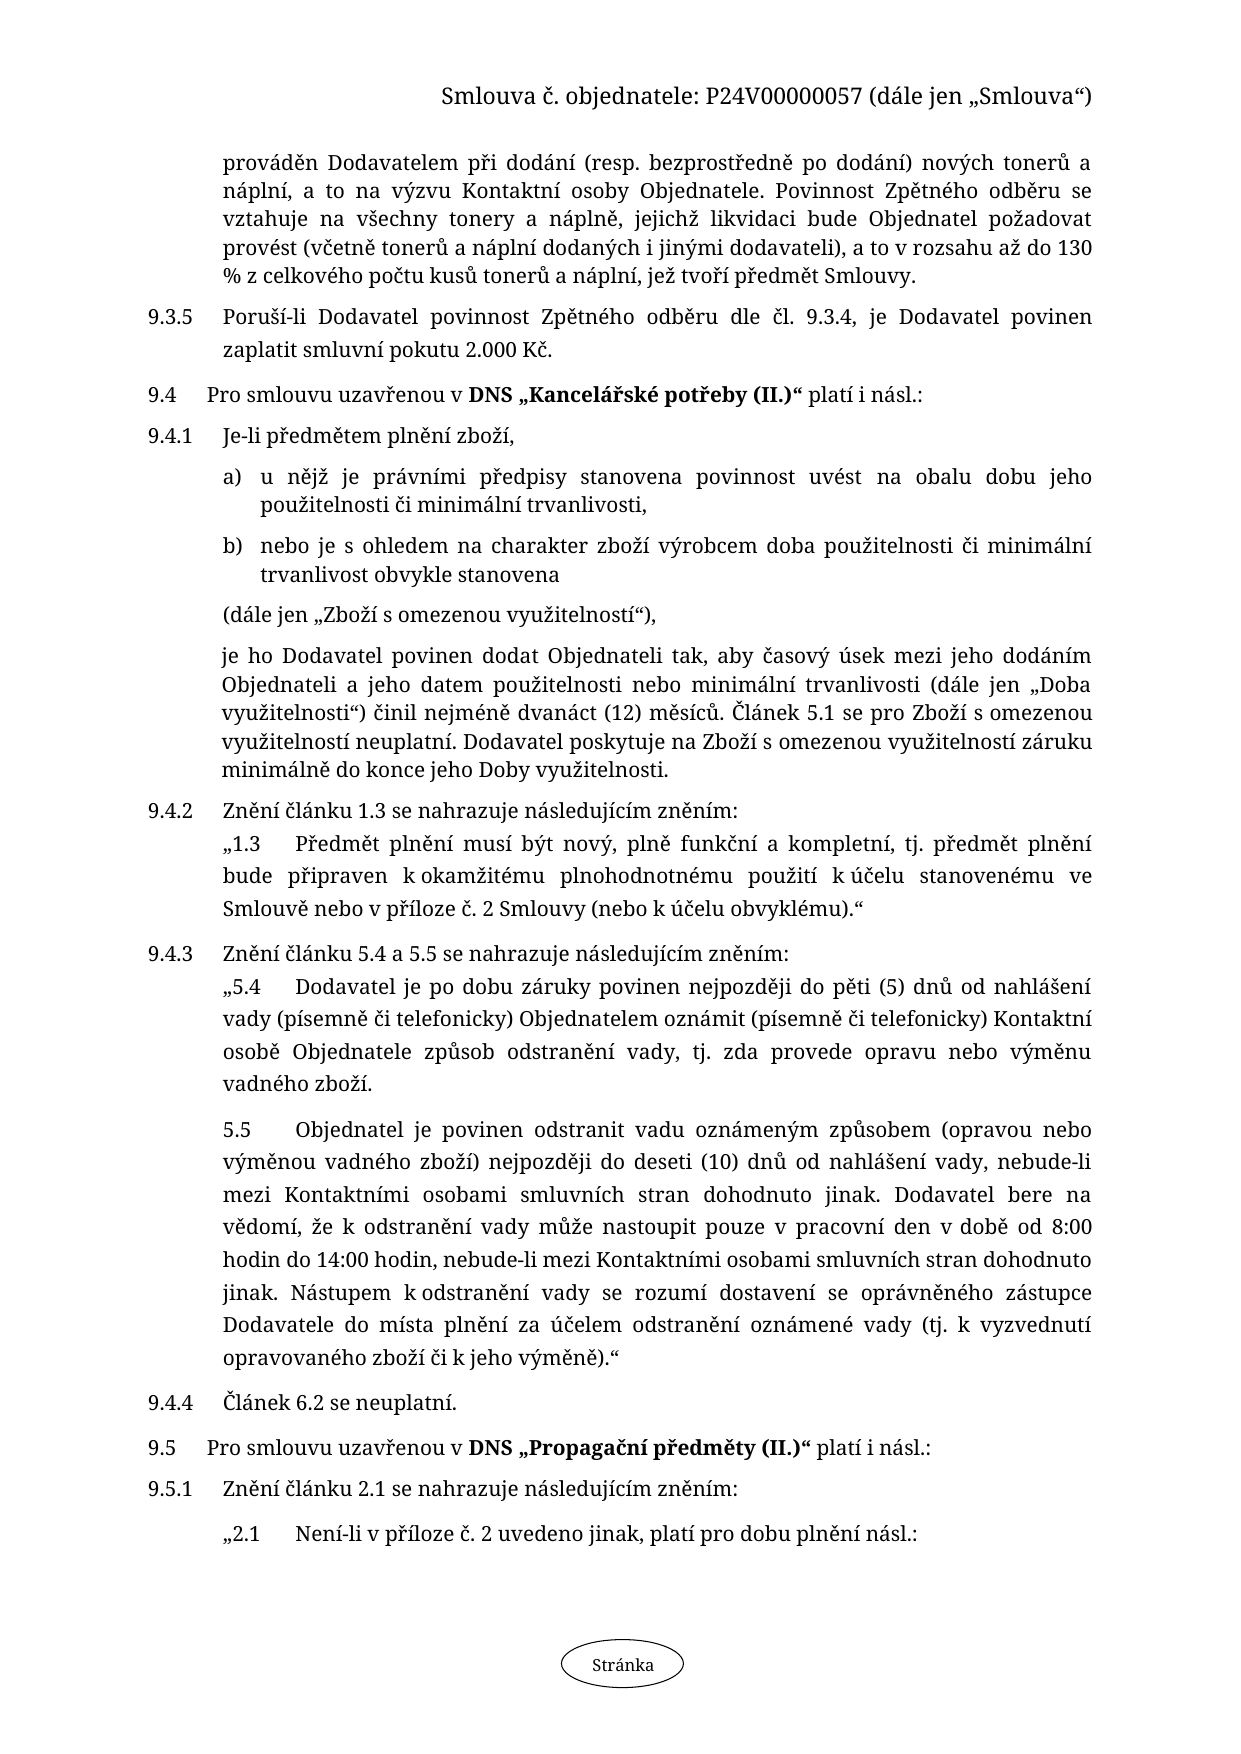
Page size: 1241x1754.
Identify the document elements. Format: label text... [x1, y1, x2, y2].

list „5.4 Dodavatel je po dobu záruky povinen nejpozději do pěti (5) dnů od nahlášení vady (písemně či telefonicky) Objednatelem oznámit (písemně či telefonicky) Kontaktní osobě Objednatele způsob odstranění vady, tj. zda provede opravu nebo výměnu vadného zboží. [223, 972, 1093, 1098]
list Je-li předmětem plnění zboží, [148, 421, 1093, 449]
list Pro smlouvu uzavřenou v DNS „Propagační předměty (II.)“ platí i násl.: [148, 1433, 1093, 1462]
list „2.1 Není-li v příloze č. 2 uvedeno jinak, platí pro dobu plnění násl.: [223, 1519, 1093, 1548]
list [148, 148, 1093, 290]
list Znění článku 5.4 a 5.5 se nahrazuje následujícím zněním: [148, 939, 1093, 968]
text je ho Dodavatel povinen dodat Objednateli tak, aby časový úsek mezi jeho dodáním Objednateli a jeho datem použitelnosti nebo minimální trvanlivosti (dále jen „Doba využitelnosti“) činil nejméně dvanáct (12) měsíců. Článek 5.1 se pro Zboží s omezenou využitelností neuplatní. Dodavatel poskytuje na Zboží s omezenou využitelností záruku minimálně do konce jeho Doby využitelnosti. [221, 642, 1093, 784]
list Znění článku 1.3 se nahrazuje následujícím zněním: [148, 796, 1093, 825]
list nebo je s ohledem na charakter zboží výrobcem doba použitelnosti či minimální trvanlivost obvykle stanovena [223, 531, 1093, 588]
list 5.5 Objednatel je povinen odstranit vadu oznámeným způsobem (opravou nebo výměnou vadného zboží) nejpozději do deseti (10) dnů od nahlášení vady, nebude-li mezi Kontaktními osobami smluvních stran dohodnuto jinak. Dodavatel bere na vědomí, že k odstranění vady může nastoupit pouze v pracovní den v době od 8:00 hodin do 14:00 hodin, nebude-li mezi Kontaktními osobami smluvních stran dohodnuto jinak. Nástupem k odstranění vady se rozumí dostavení se oprávněného zástupce Dodavatele do místa plnění za účelem odstranění oznámené vady (tj. k vyzvednutí opravovaného zboží či k jeho výměně).“ [223, 1115, 1093, 1371]
list Poruší-li Dodavatel povinnost Zpětného odběru dle čl. 9.3.4, je Dodavatel povinen zaplatit smluvní pokutu 2.000 Kč. [148, 302, 1093, 363]
list u nějž je právními předpisy stanovena povinnost uvést na obalu dobu jeho použitelnosti či minimální trvanlivosti, [223, 462, 1093, 519]
text (dále jen „Zboží s omezenou využitelností“), [223, 601, 1093, 629]
list Článek 6.2 se neuplatní. [148, 1388, 1093, 1416]
list Znění článku 2.1 se nahrazuje následujícím zněním: [148, 1474, 1093, 1502]
list Pro smlouvu uzavřenou v DNS „Kancelářské potřeby (II.)“ platí i násl.: [148, 380, 1093, 408]
list „1.3 Předmět plnění musí být nový, plně funkční a kompletní, tj. předmět plnění bude připraven k okamžitému plnohodnotnému použití k účelu stanovenému ve Smlouvě nebo v příloze č. 2 Smlouvy (nebo k účelu obvyklému).“ [223, 829, 1093, 922]
